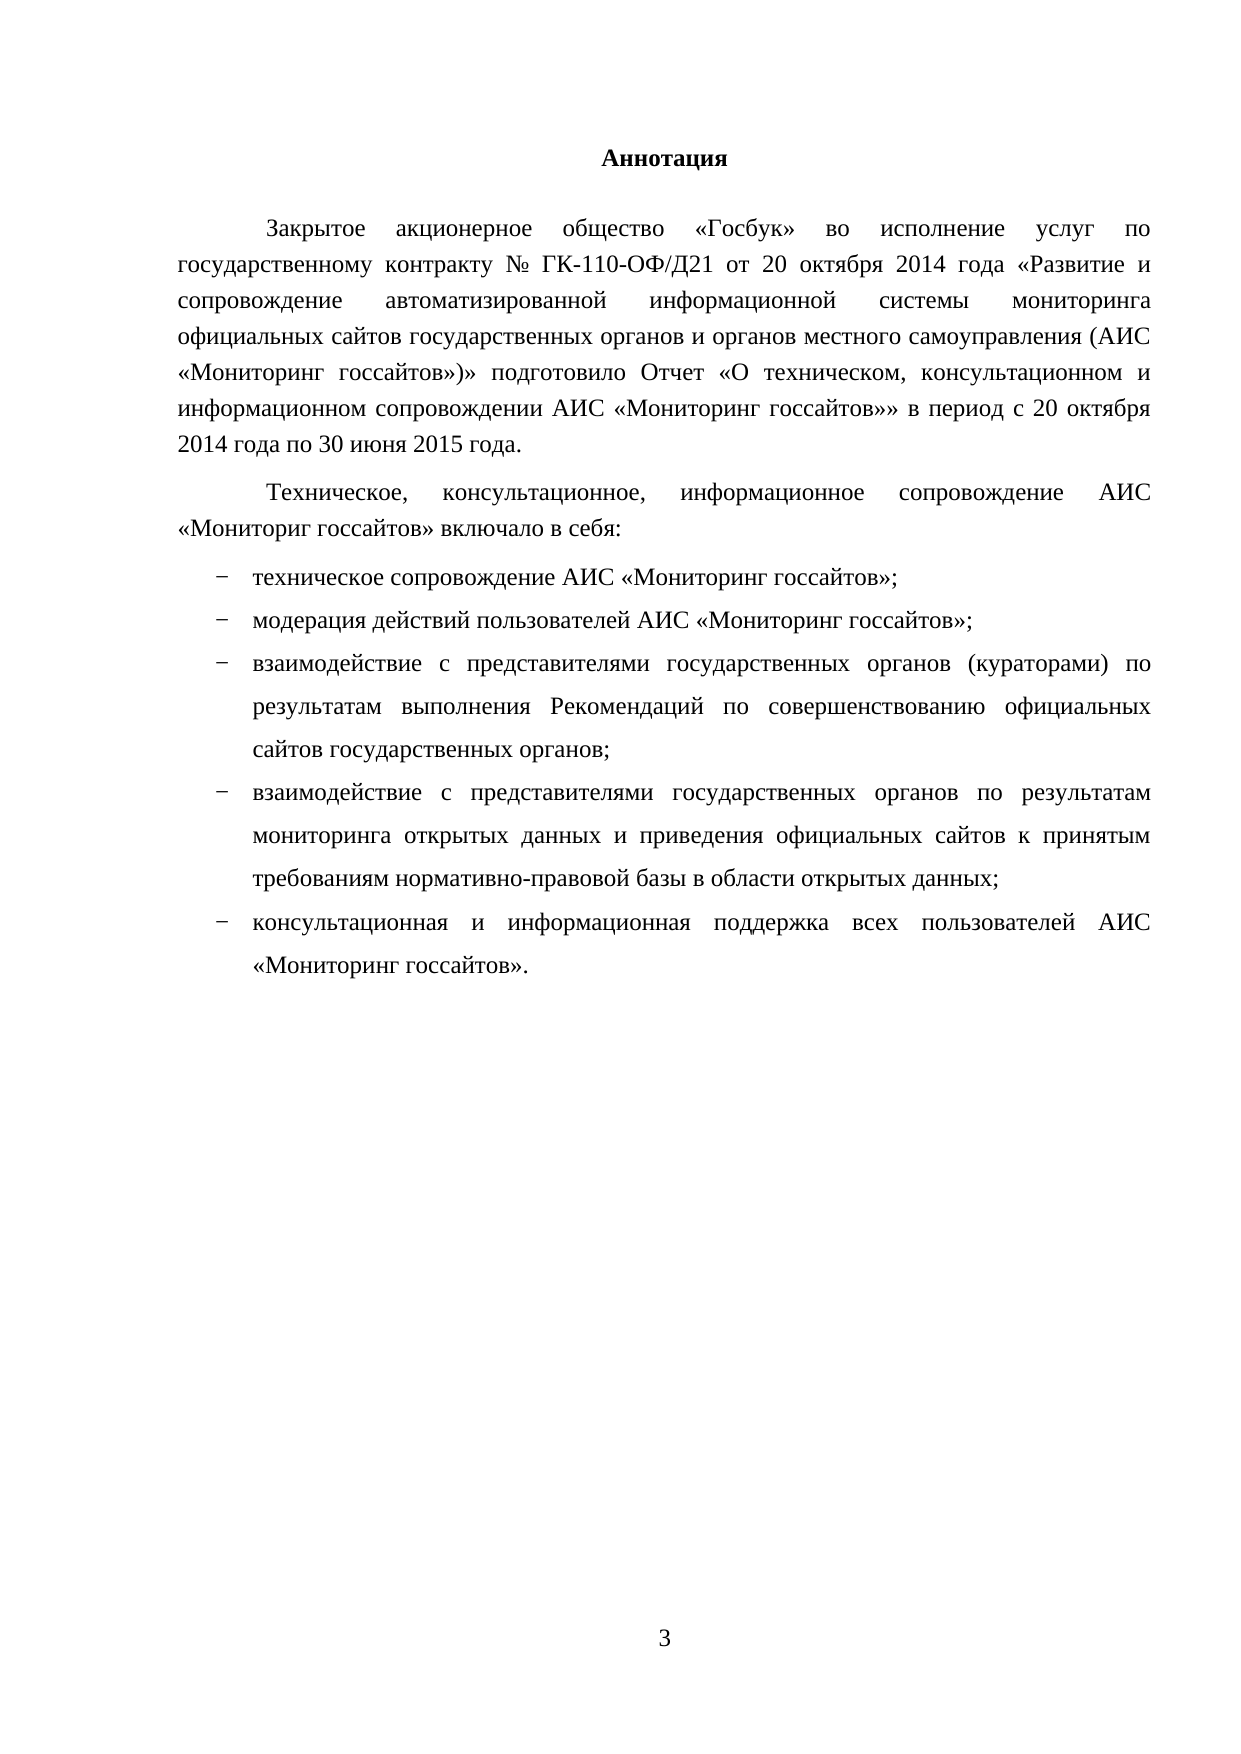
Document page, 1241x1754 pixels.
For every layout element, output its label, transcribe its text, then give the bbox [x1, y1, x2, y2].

text Техническое, консультационное, информационное сопровождение АИС «Мониториг госсайтов» включало в себя: [177, 477, 1152, 542]
list взаимодействие с представителями государственных органов (кураторами) по результатам выполнения Рекомендаций по совершенствованию официальных сайтов государственных органов; [215, 648, 1152, 763]
list техническое сопровождение АИС «Мониторинг госсайтов»; [215, 562, 1152, 590]
text Закрытое акционерное общество «Госбук» во исполнение услуг по государственному контракту № ГК-110-ОФ/Д21 от 20 октября 2014 года «Развитие и сопровождение автоматизированной информационной системы мониторинга официальных сайтов государственных органов и органов местного самоуправления (АИС «Мониторинг госсайтов»)» подготовило Отчет «О техническом, консультационном и информационном сопровождении АИС «Мониторинг госсайтов»» в период с 20 октября 2014 года по 30 июня 2015 года. [177, 213, 1152, 457]
subtitle Аннотация [177, 143, 1152, 172]
list модерация действий пользователей АИС «Мониторинг госсайтов»; [215, 605, 1152, 633]
list консультационная и информационная поддержка всех пользователей АИС «Мониторинг госсайтов». [215, 907, 1152, 978]
list взаимодействие с представителями государственных органов по результатам мониторинга открытых данных и приведения официальных сайтов к принятым требованиям нормативно-правовой базы в области открытых данных; [215, 777, 1152, 892]
